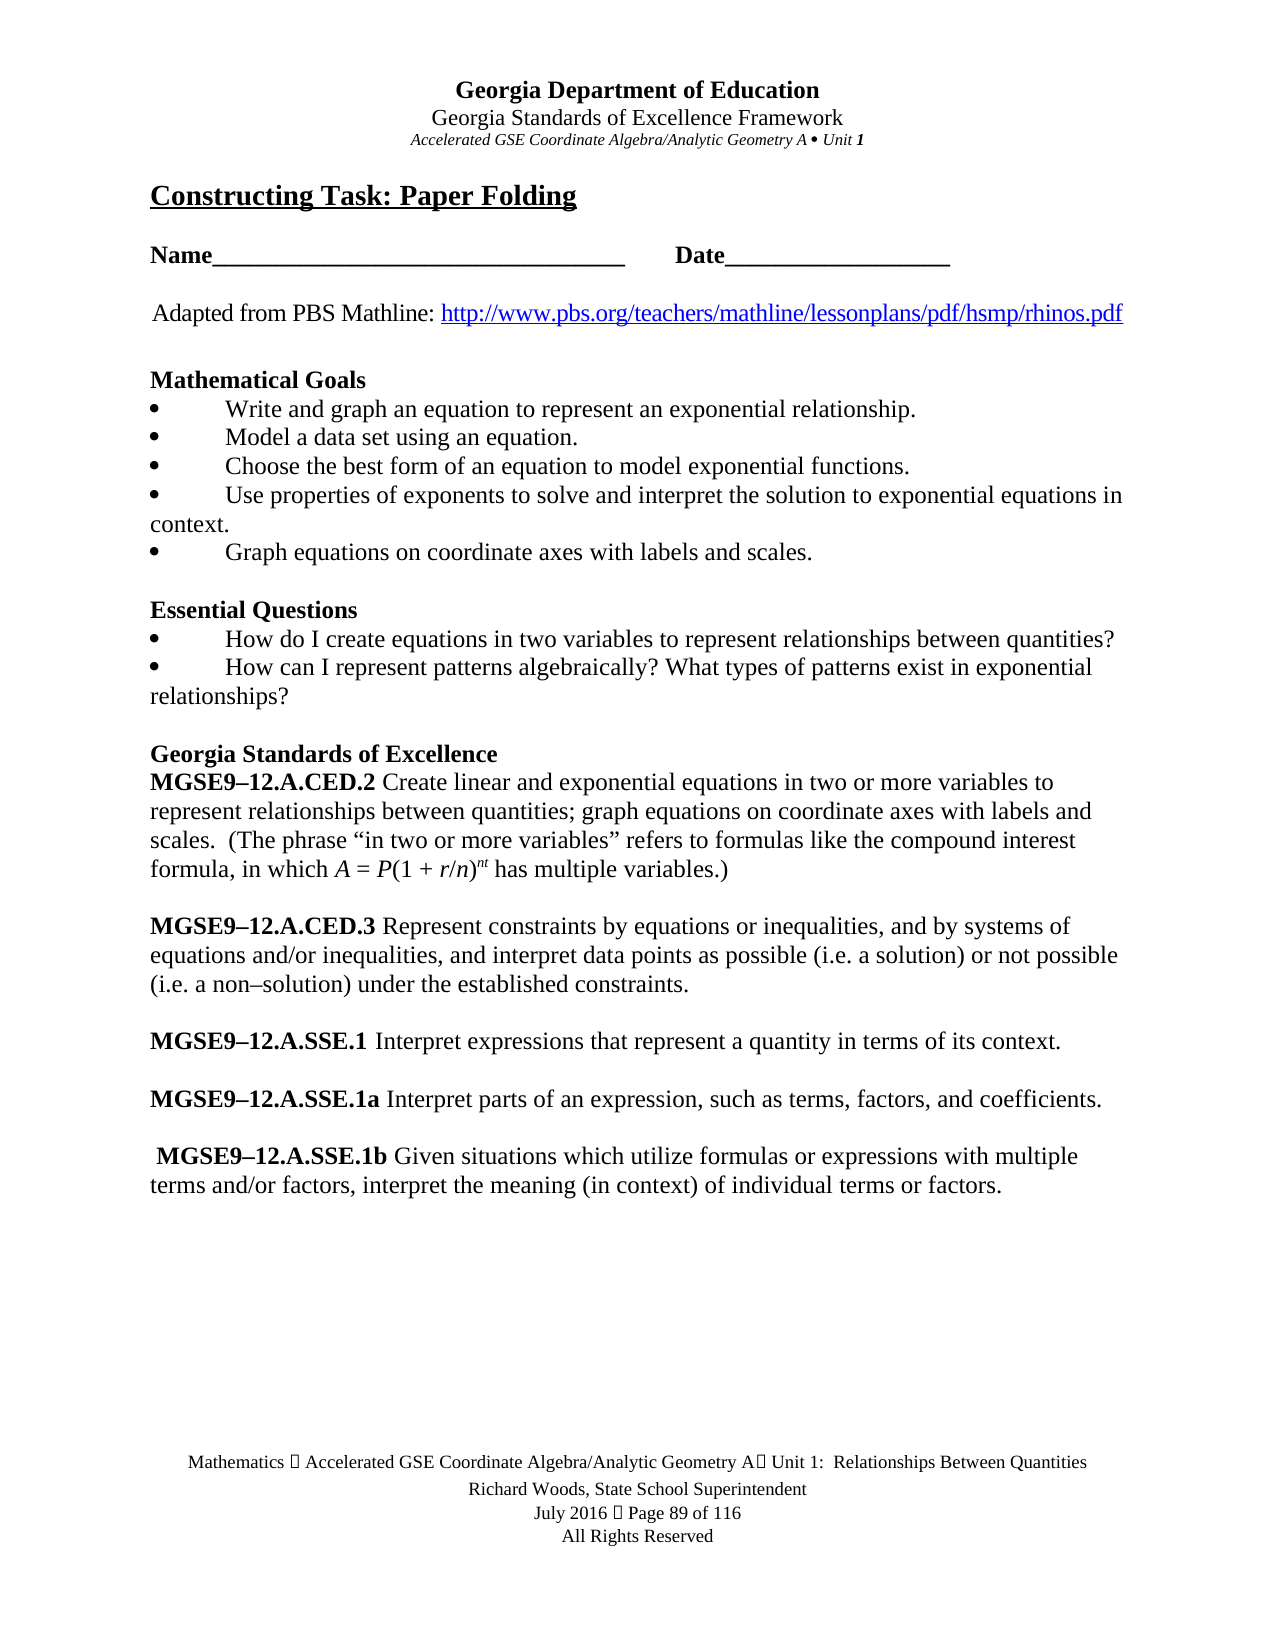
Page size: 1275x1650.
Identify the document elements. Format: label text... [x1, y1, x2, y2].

text Adapted from PBS Mathline: http://www.pbs.org/teachers/mathline/lessonplans/pdf/hsmp/rhinos.pdf [150, 298, 1125, 327]
list Model a data set using an equation. [150, 422, 1125, 451]
list How can I represent patterns algebraically? What types of patterns exist in exponential relationships? [150, 652, 1125, 710]
list How do I create equations in two variables to represent relationships between quantities? [150, 624, 1125, 652]
list Write and graph an equation to represent an exponential relationship. [150, 394, 1125, 422]
text Essential Questions [150, 595, 1125, 624]
text Constructing Task: Paper Folding [150, 178, 1125, 212]
list Choose the best form of an equation to model exponential functions. [150, 451, 1125, 480]
text MGSE9–12.A.SSE.1b Given situations which utilize formulas or expressions with multiple terms and/or factors, interpret the meaning (in context) of individual terms or factors. [150, 1141, 1125, 1199]
text Georgia Standards of Excellence [150, 739, 1125, 767]
text Name_________________________________ Date__________________ [150, 240, 1125, 269]
list Use properties of exponents to solve and interpret the solution to exponential equations in context. [150, 480, 1125, 537]
text MGSE9–12.A.SSE.1 Interpret expressions that represent a quantity in terms of its context. [150, 1026, 1125, 1055]
text Mathematical Goals [150, 365, 1125, 394]
text MGSE9–12.A.CED.3 Represent constraints by equations or inequalities, and by systems of equations and/or inequalities, and interpret data points as possible (i.e. a solution) or not possible (i.e. a non–solution) under the established constraints. [150, 911, 1125, 997]
text MGSE9–12.A.SSE.1a Interpret parts of an expression, such as terms, factors, and coefficients. [150, 1084, 1125, 1112]
list Graph equations on coordinate axes with labels and scales. [150, 537, 1125, 566]
text MGSE9–12.A.CED.2 Create linear and exponential equations in two or more variables to represent relationships between quantities; graph equations on coordinate axes with labels and scales. (The phrase “in two or more variables” refers to formulas like the compound interest formula, in which A = P(1 + r/n)nt has multiple variables.) [150, 767, 1125, 882]
